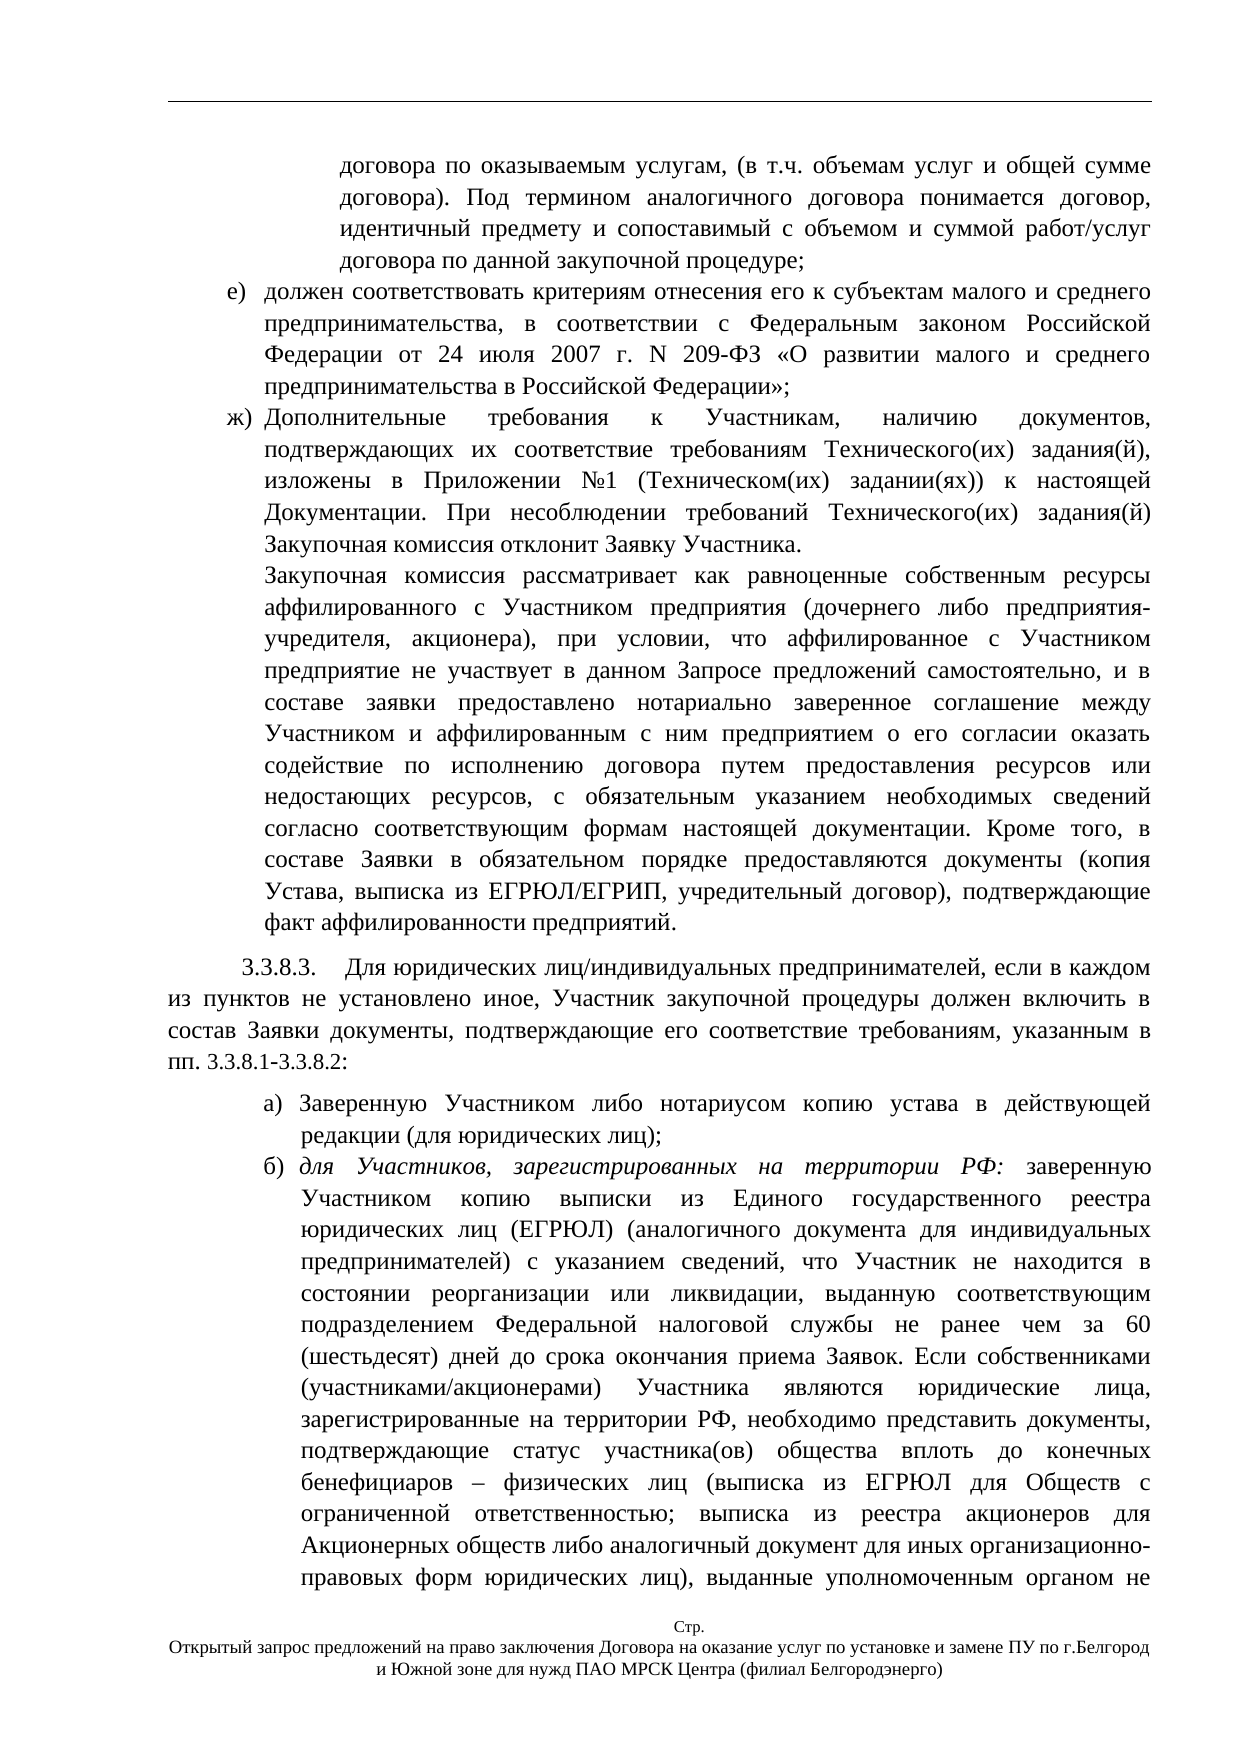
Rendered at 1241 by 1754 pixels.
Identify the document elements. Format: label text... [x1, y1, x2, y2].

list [263, 1151, 1152, 1590]
list Для юридических лиц/индивидуальных предпринимателей, если в каждом из пунктов не установлено иное, Участник закупочной процедуры должен включить в состав Заявки документы, подтверждающие его соответствие требованиям, указанным в пп. 3.3.8.1-3.3.8.2: [168, 952, 1152, 1075]
list Заверенную Участником либо нотариусом копию устава в действующей редакции (для юридических лиц); [263, 1088, 1152, 1148]
text Закупочная комиссия рассматривает как равноценные собственным ресурсы аффилированного с Участником предприятия (дочернего либо предприятия-учредителя, акционера), при условии, что аффилированное с Участником предприятие не участвует в данном Запросе предложений самостоятельно, и в составе заявки предоставлено нотариально заверенное соглашение между Участником и аффилированным с ним предприятием о его согласии оказать содействие по исполнению договора путем предоставления ресурсов или недостающих ресурсов, с обязательным указанием необходимых сведений согласно соответствующим формам настоящей документации. Кроме того, в составе Заявки в обязательном порядке предоставляются документы (копия Устава, выписка из ЕГРЮЛ/ЕГРИП, учредительный договор), подтверждающие факт аффилированности предприятий. [264, 560, 1152, 936]
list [282, 150, 1152, 273]
list должен соответствовать критериям отнесения его к субъектам малого и среднего предпринимательства, в соответствии с Федеральным законом Российской Федерации от 24 июля 2007 г. N 209-ФЗ «О развитии малого и среднего предпринимательства в Российской Федерации»; [227, 276, 1152, 400]
list Дополнительные требования к Участникам, наличию документов, подтверждающих их соответствие требованиям Технического(их) задания(й), изложены в Приложении №1 (Техническом(их) задании(ях)) к настоящей Документации. При несоблюдении требований Технического(их) задания(й) Закупочная комиссия отклонит Заявку Участника. [227, 402, 1152, 557]
